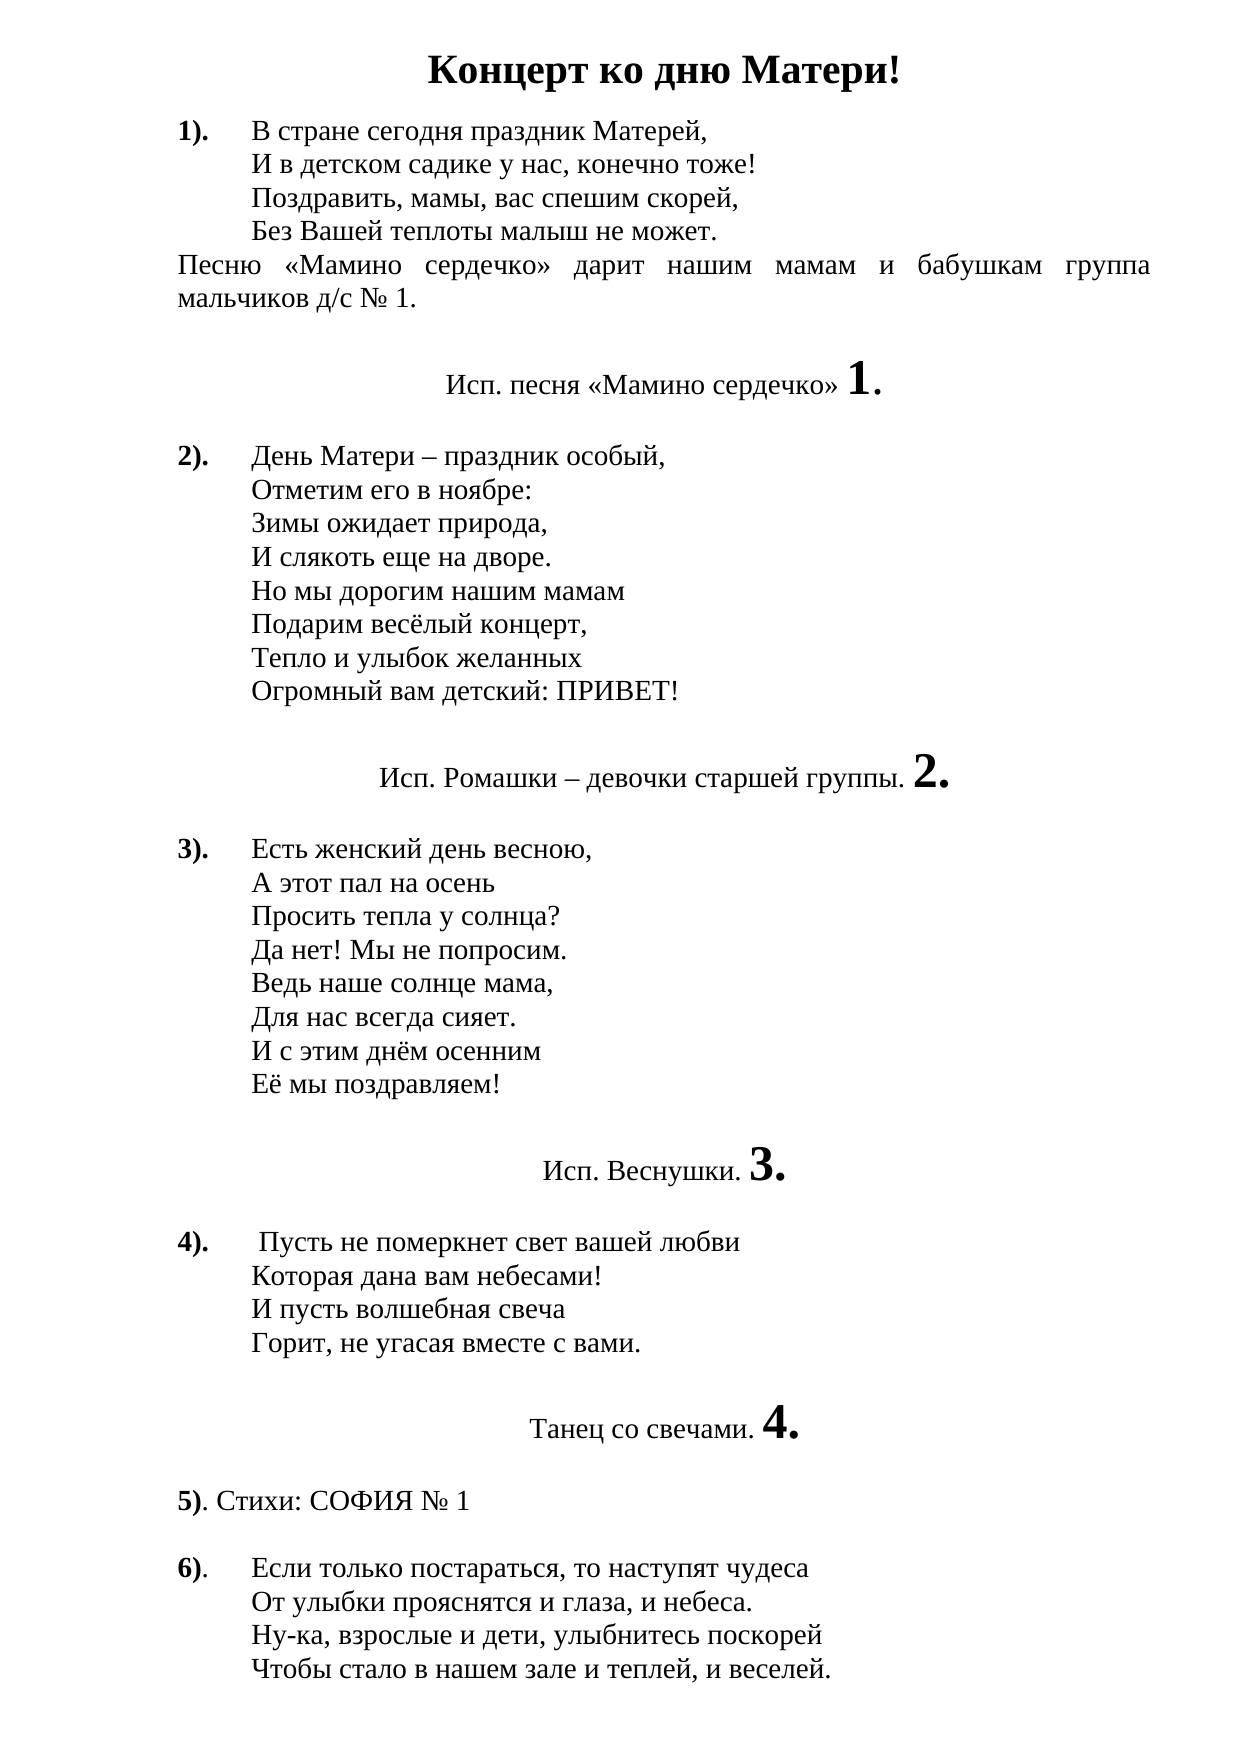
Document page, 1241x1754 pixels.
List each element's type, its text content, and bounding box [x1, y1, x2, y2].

text Песню «Мамино сердечко» дарит нашим мамам и бабушкам группа мальчиков д/с № 1. [177, 247, 1152, 314]
text Ну-ка, взрослые и дети, улыбнитесь поскорей [177, 1617, 1152, 1651]
text Горит, не угасая вместе с вами. [177, 1325, 1152, 1358]
text От улыбки прояснятся и глаза, и небеса. [177, 1584, 1152, 1617]
text И с этим днём осенним [177, 1033, 1152, 1066]
text 1). В стране сегодня праздник Матерей, [177, 113, 1152, 146]
text Просить тепла у солнца? [177, 898, 1152, 932]
text Поздравить, мамы, вас спешим скорей, [177, 180, 1152, 213]
text Для нас всегда сияет. [177, 999, 1152, 1033]
text Отметим его в ноябре: [177, 472, 1152, 506]
text Но мы дорогим нашим мамам [177, 573, 1152, 606]
text Да нет! Мы не попросим. [177, 932, 1152, 966]
text Тепло и улыбок желанных [177, 640, 1152, 673]
text Без Вашей теплоты малыш не может. [177, 213, 1152, 247]
text И пусть волшебная свеча [177, 1291, 1152, 1325]
text 3). Есть женский день весною, [177, 831, 1152, 865]
text Ведь наше солнце мама, [177, 966, 1152, 999]
text А этот пал на осень [177, 865, 1152, 898]
text Её мы поздравляем! [177, 1066, 1152, 1100]
text Танец со свечами. 4. [177, 1392, 1152, 1449]
text Огромный вам детский: ПРИВЕТ! [177, 673, 1152, 707]
text 4). Пусть не померкнет свет вашей любви [177, 1224, 1152, 1258]
text Чтобы стало в нашем зале и теплей, и веселей. [177, 1651, 1152, 1684]
text Зимы ожидает природа, [177, 506, 1152, 539]
text Которая дана вам небесами! [177, 1258, 1152, 1291]
text Исп. песня «Мамино сердечко» 1. [177, 347, 1152, 405]
text Исп. Веснушки. 3. [177, 1133, 1152, 1191]
text Исп. Ромашки – девочки старшей группы. 2. [177, 740, 1152, 798]
text 5). Стихи: СОФИЯ № 1 [177, 1483, 1152, 1517]
text Подарим весёлый концерт, [177, 606, 1152, 640]
text 2). День Матери – праздник особый, [177, 438, 1152, 472]
text 6). Если только постараться, то наступят чудеса [177, 1550, 1152, 1584]
text И в детском садике у нас, конечно тоже! [177, 146, 1152, 180]
text И слякоть еще на дворе. [177, 539, 1152, 573]
text Концерт ко дню Матери! [177, 44, 1152, 92]
